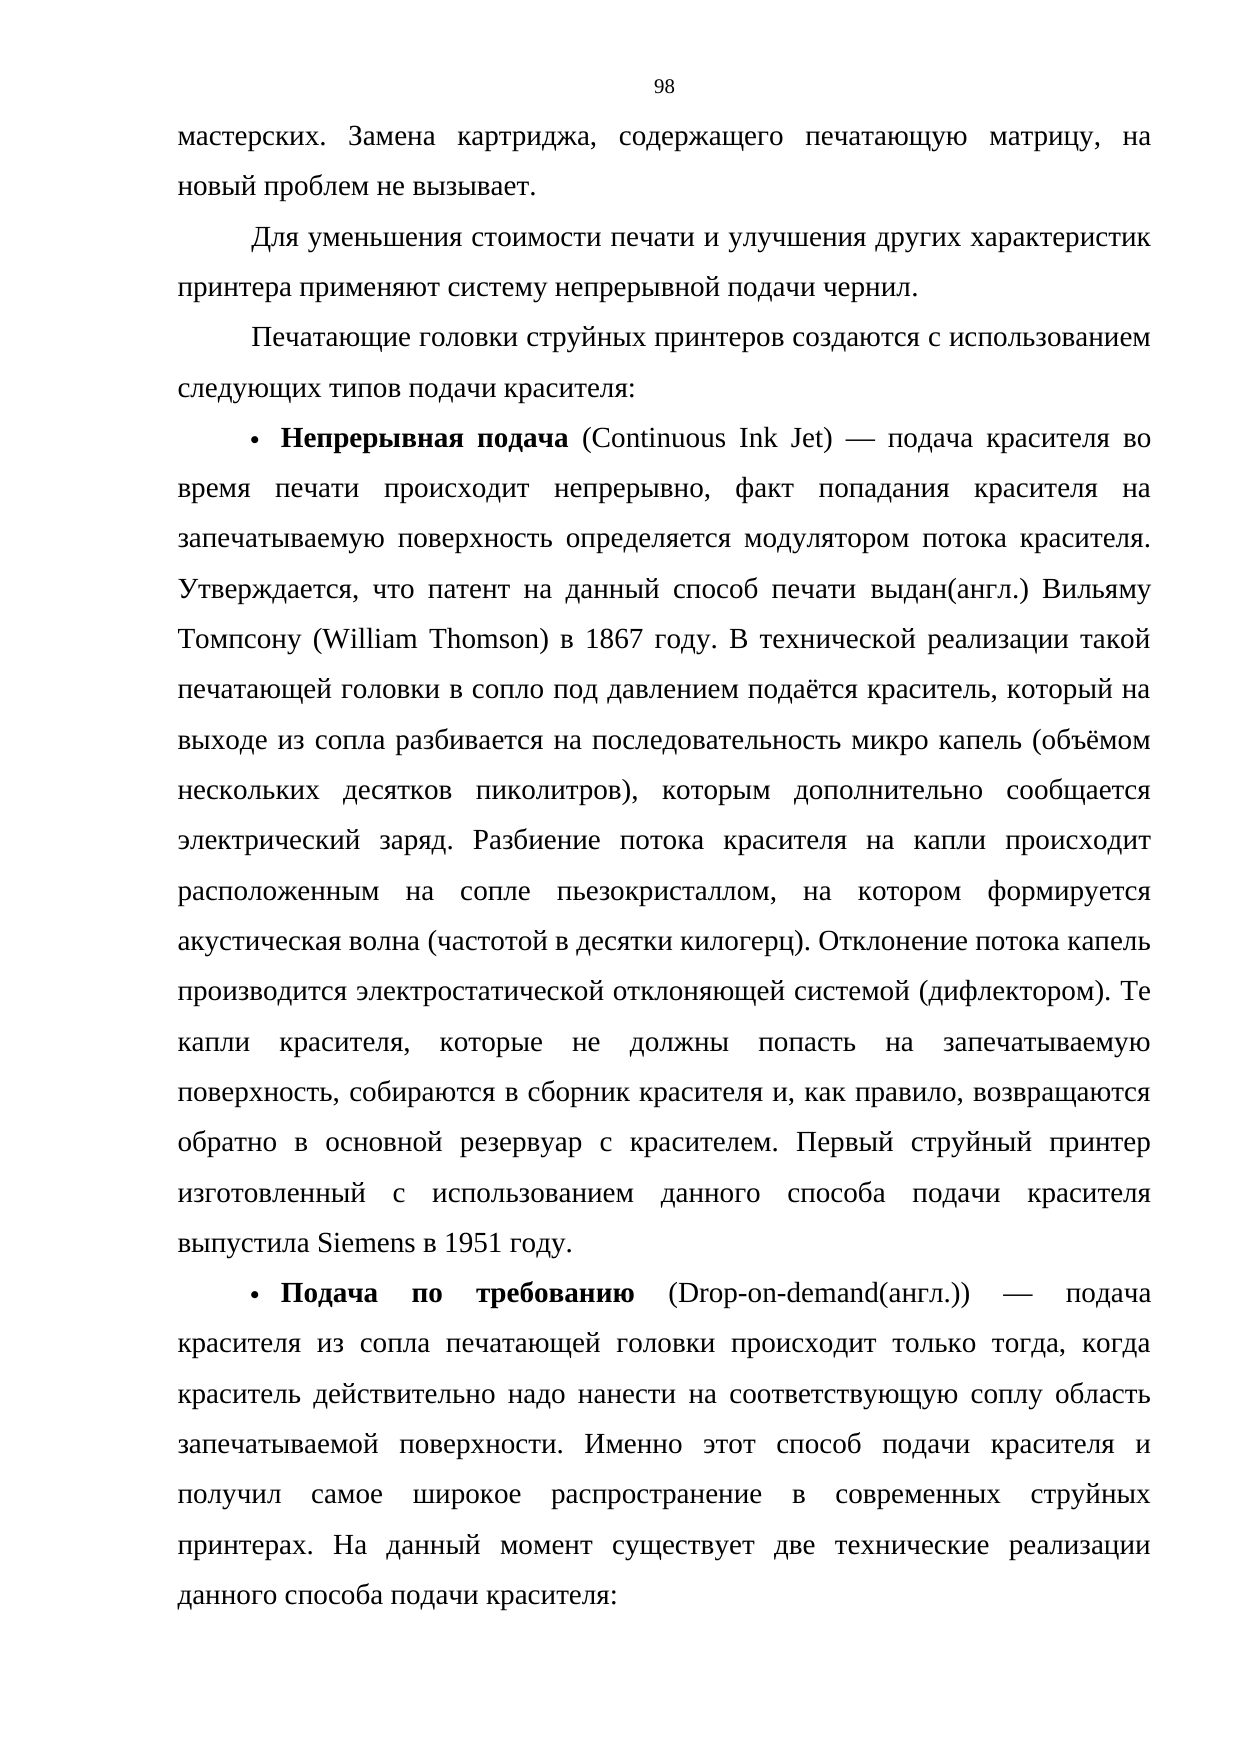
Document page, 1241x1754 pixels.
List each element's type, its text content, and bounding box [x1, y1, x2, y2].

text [177, 118, 1152, 202]
text Печатающие головки струйных принтеров создаются с использованием следующих типов подачи красителя: [177, 319, 1152, 403]
text Для уменьшения стоимости печати и улучшения других характеристик принтера применяют систему непрерывной подачи чернил. [177, 219, 1152, 303]
list Подача по требованию (Drop-on-demand(англ.)) — подача красителя из сопла печатающей головки происходит только тогда, когда краситель действительно надо нанести на соответствующую соплу область запечатываемой поверхности. Именно этот способ подачи красителя и получил самое широкое распространение в современных струйных принтерах. На данный момент существует две технические реализации данного способа подачи красителя: [177, 1275, 1152, 1611]
list Непрерывная подача (Continuous Ink Jet) — подача красителя во время печати происходит непрерывно, факт попадания красителя на запечатываемую поверхность определяется модулятором потока красителя. Утверждается, что патент на данный способ печати выдан(англ.) Вильяму Томпсону (William Thomson) в 1867 году. В технической реализации такой печатающей головки в сопло под давлением подаётся краситель, который на выходе из сопла разбивается на последовательность микро капель (объёмом нескольких десятков пиколитров), которым дополнительно сообщается электрический заряд. Разбиение потока красителя на капли происходит расположенным на сопле пьезокристаллом, на котором формируется акустическая волна (частотой в десятки килогерц). Отклонение потока капель производится электростатической отклоняющей системой (дифлектором). Те капли красителя, которые не должны попасть на запечатываемую поверхность, собираются в сборник красителя и, как правило, возвращаются обратно в основной резервуар с красителем. Первый струйный принтер изготовленный с использованием данного способа подачи красителя выпустила Siemens в 1951 году. [177, 420, 1152, 1258]
